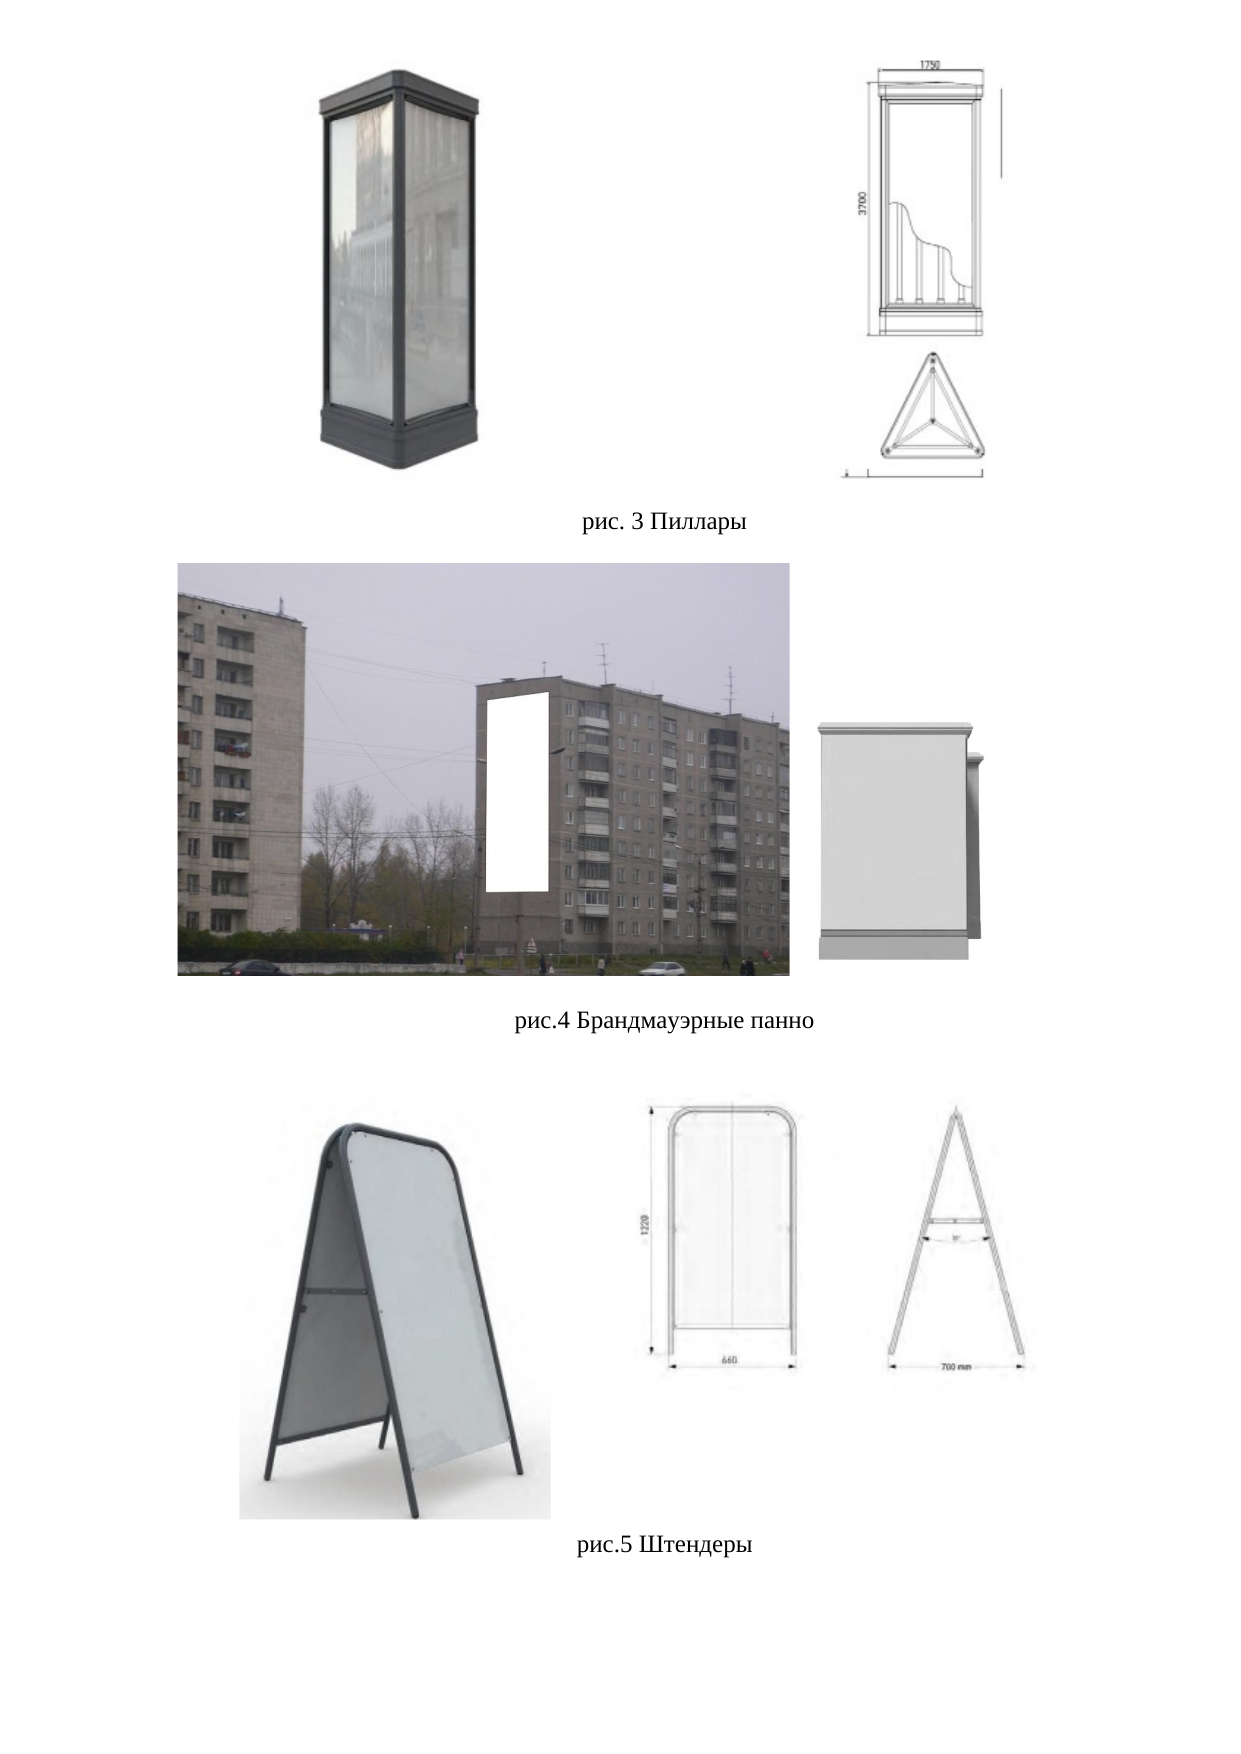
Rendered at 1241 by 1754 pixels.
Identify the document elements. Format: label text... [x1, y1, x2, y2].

picture [239, 1062, 1090, 1530]
text рис.4 Брандмауэрные панно [177, 1005, 1152, 1033]
text рис.5 Штендеры [177, 1529, 1152, 1558]
picture [177, 563, 1054, 976]
text рис. 3 Пиллары [177, 506, 1152, 535]
picture [265, 59, 1064, 506]
